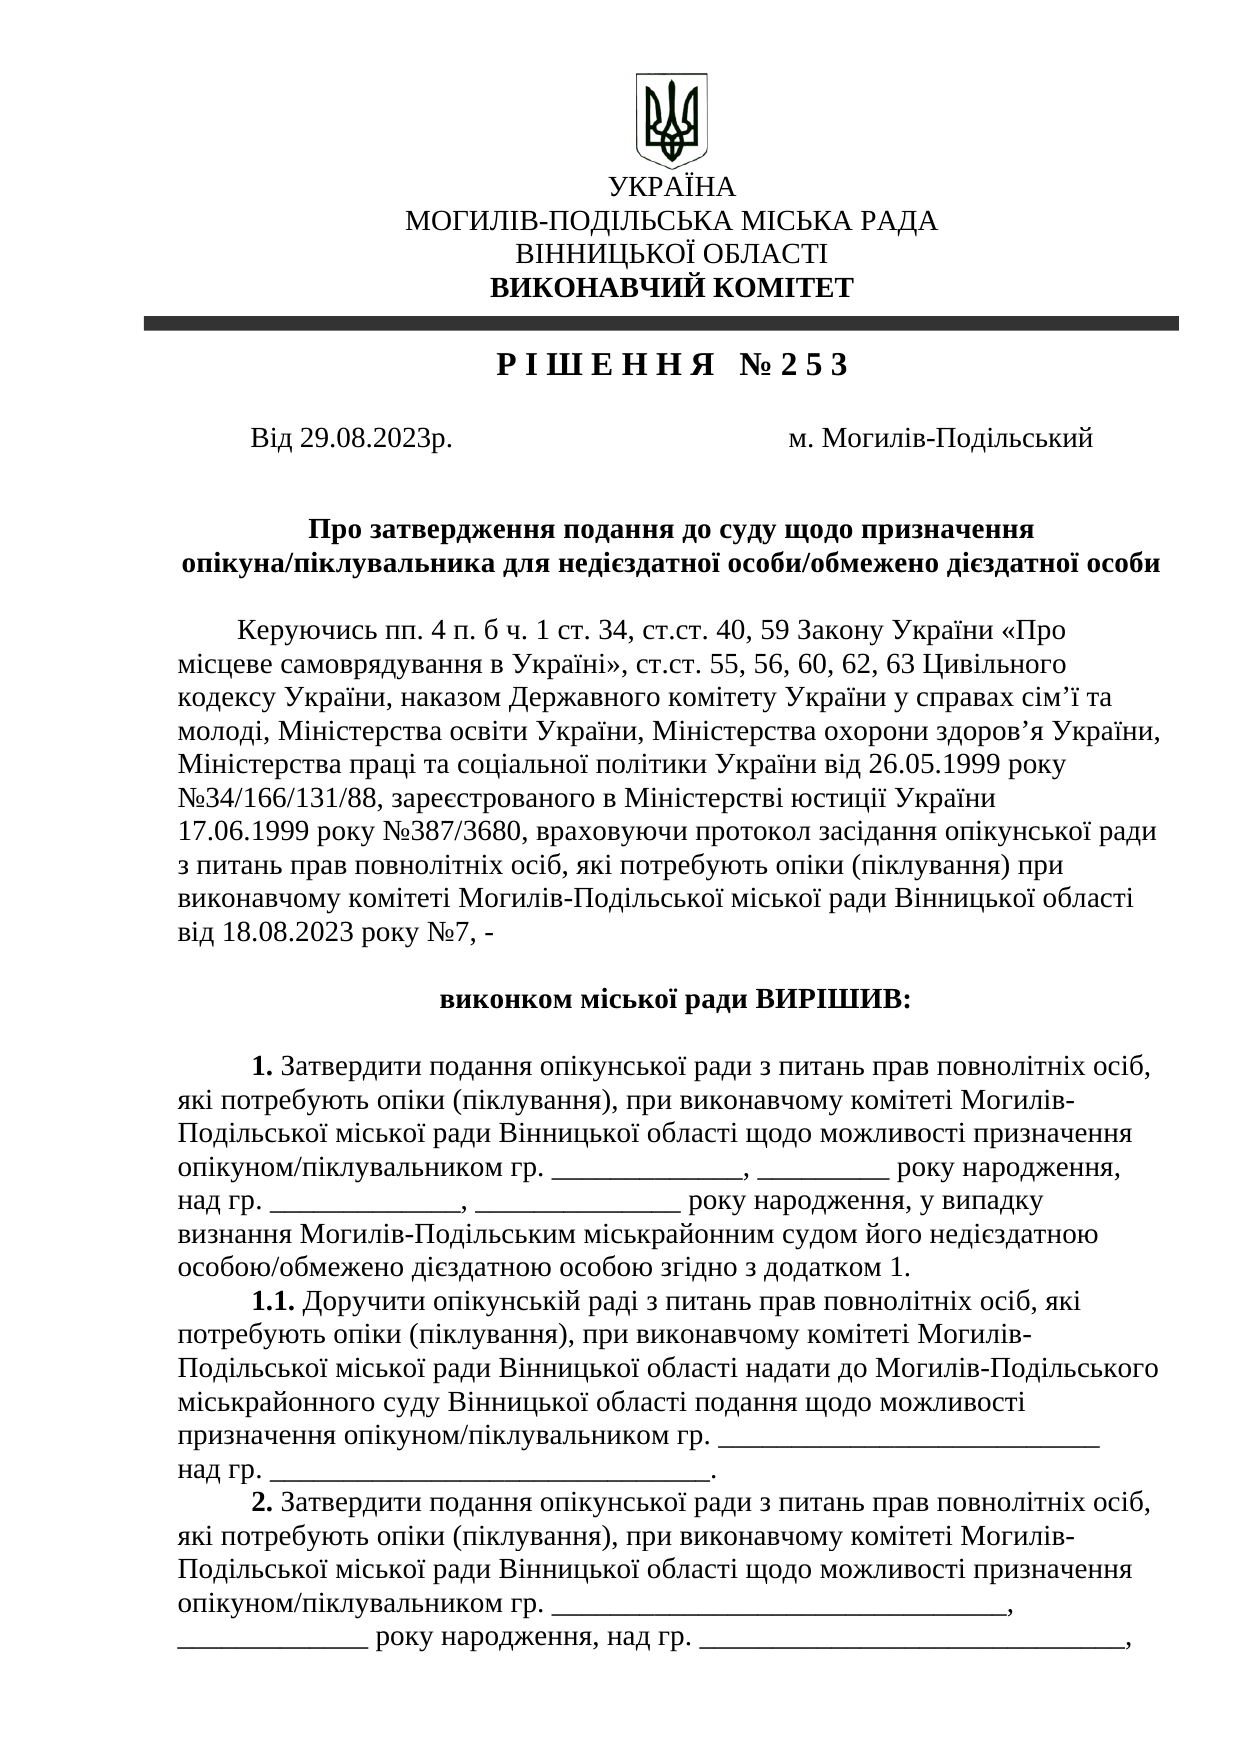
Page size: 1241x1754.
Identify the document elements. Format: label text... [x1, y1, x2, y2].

picture [636, 73, 708, 170]
text виконком міської ради ВИРІШИВ: [177, 981, 1167, 1015]
text Керуючись пп. 4 п. б ч. 1 ст. 34, ст.ст. 40, 59 Закону України «Про місцеве самоврядування в Україні», ст.ст. 55, 56, 60, 62, 63 Цивільного кодексу України, наказом Державного комітету України у справах сім’ї та молоді, Міністерства освіти України, Міністерства охорони здоров’я України, Міністерства праці та соціальної політики України від 26.05.1999 року [177, 612, 1167, 780]
text Від 29.08.2023р. м. Могилів-Подільський [177, 420, 1167, 454]
text РІШЕННЯ №253 [177, 331, 1167, 383]
text Про затвердження подання до суду щодо призначення опікуна/піклувальника для недієздатної особи/обмежено дієздатної особи [177, 512, 1167, 579]
text 1. Затвердити подання опікунської ради з питань прав повнолітніх осіб, які потребують опіки (піклування), при виконавчому комітеті Могилів-Подільської міської ради Вінницької області щодо можливості призначення опікуном/піклувальником гр. _____________, _________ року народження, над гр. _____________, ______________ року народження, у випадку визнання Могилів-Подільським міськрайонним судом його недієздатною особою/обмежено дієздатною особою згідно з додатком 1. [177, 1048, 1167, 1283]
text 2. Затвердити подання опікунської ради з питань прав повнолітніх осіб, які потребують опіки (піклування), при виконавчому комітеті Могилів-Подільської міської ради Вінницької області щодо можливості призначення опікуном/піклувальником гр. _______________________________, [1015, 1484, 1167, 1618]
text УКРАЇНА МОГИЛІВ-ПОДІЛЬСЬКА МІСЬКА РАДА ВІННИЦЬКОЇ ОБЛАСТІ [177, 169, 1167, 270]
text 1.1. Доручити опікунській раді з питань прав повнолітніх осіб, які потребують опіки (піклування), при виконавчому комітеті Могилів-Подільської міської ради Вінницької області надати до Могилів-Подільського міськрайонного суду Вінницької області подання щодо можливості призначення опікуном/піклувальником гр. __________________________ [177, 1283, 1167, 1451]
text _____________ року народження, над гр. _____________________________, [177, 1618, 1167, 1652]
text ВИКОНАВЧИЙ КОМІТЕТ [177, 270, 1167, 303]
text №34/166/131/88, зареєстрованого в Міністерстві юстиції України [177, 780, 1167, 813]
text над гр. ______________________________. [177, 1451, 1167, 1484]
text 17.06.1999 року №387/3680, враховуючи протокол засідання опікунської ради з питань прав повнолітніх осіб, які потребують опіки (піклування) при виконавчому комітеті Могилів-Подільської міської ради Вінницької області від 18.08.2023 року №7, - [177, 813, 1167, 948]
